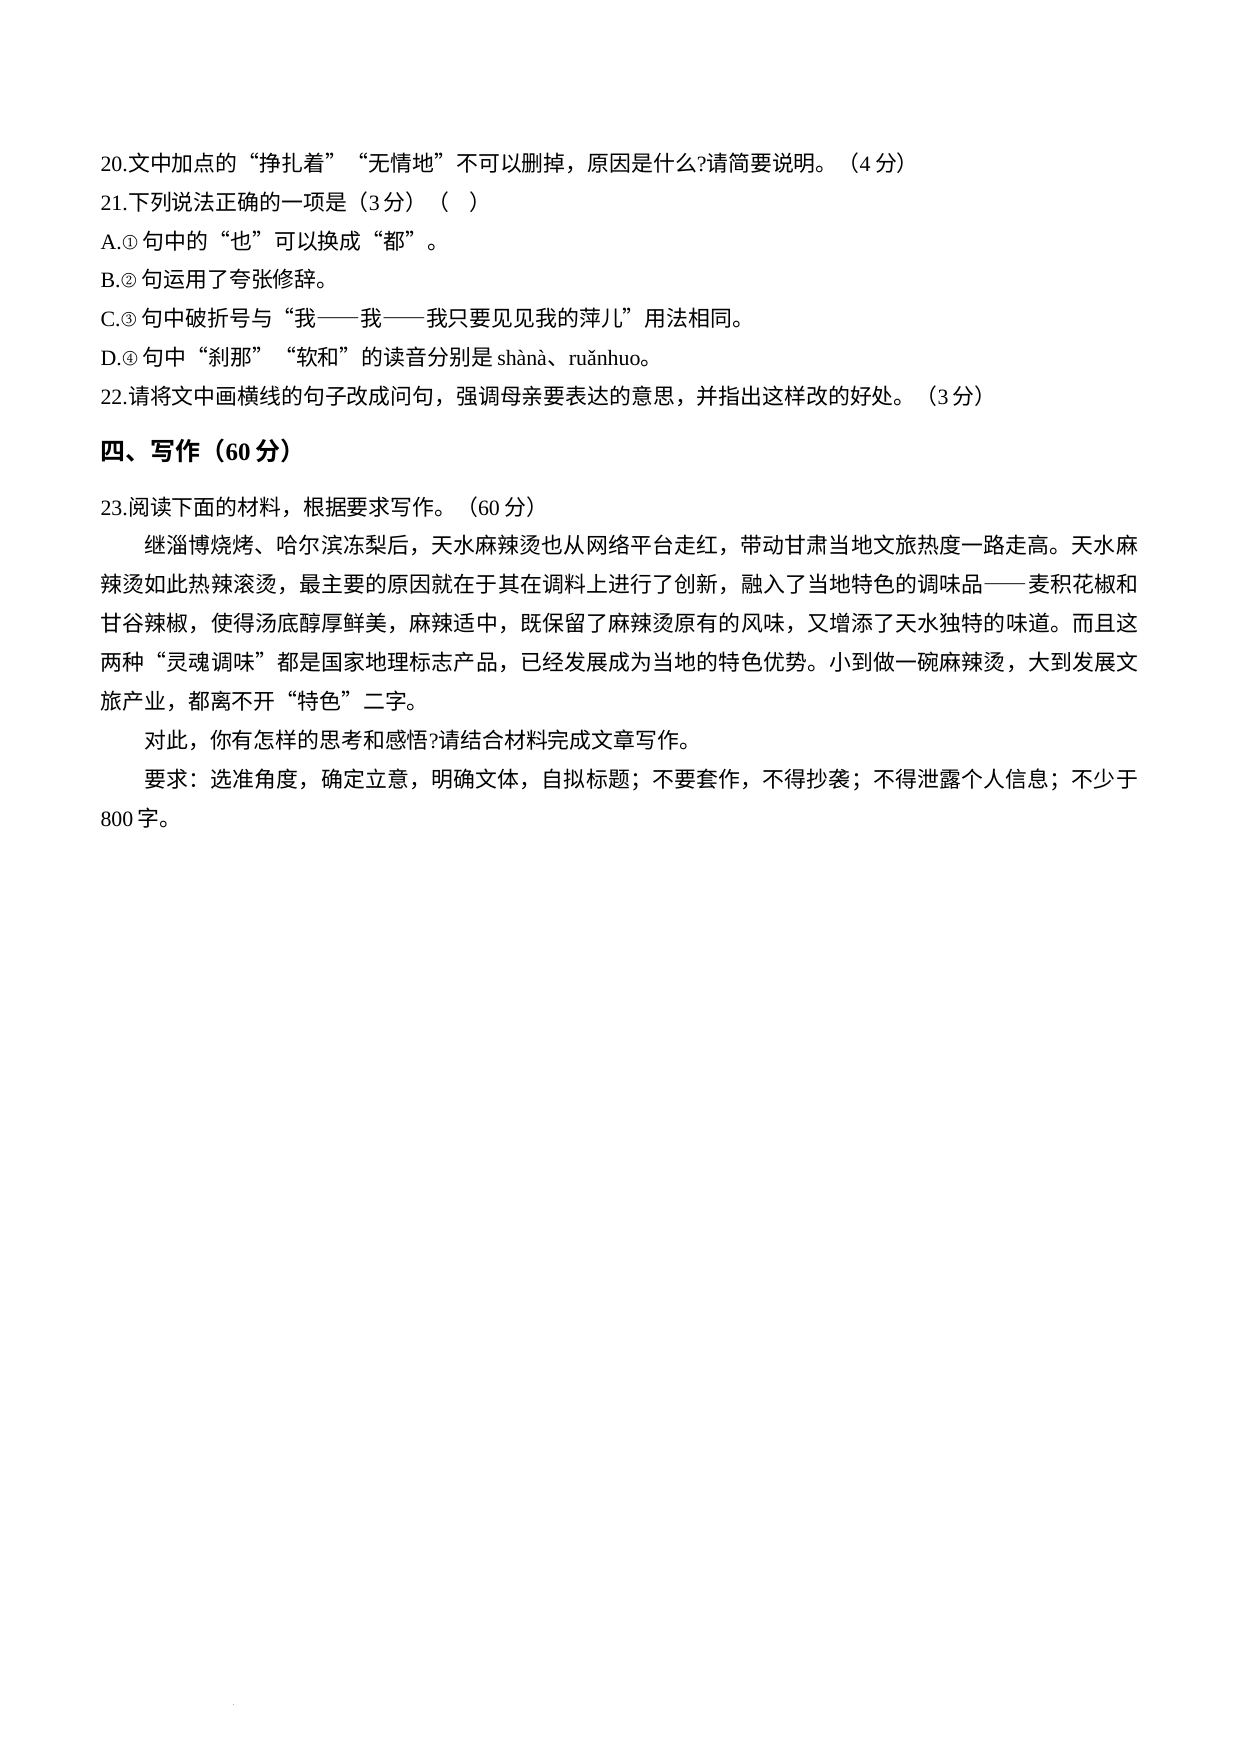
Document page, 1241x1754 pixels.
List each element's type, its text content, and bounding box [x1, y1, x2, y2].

text D.④句中“刹那”“软和”的读音分别是shànà、ruǎnhuo。 [100, 339, 1140, 372]
text 对此，你有怎样的思考和感悟?请结合材料完成文章写作。 [100, 722, 1140, 755]
text 继淄博烧烤、哈尔滨冻梨后，天水麻辣烫也从网络平台走红，带动甘肃当地文旅热度一路走高。天水麻辣烫如此热辣滚烫，最主要的原因就在于其在调料上进行了创新，融入了当地特色的调味品——麦积花椒和甘谷辣椒，使得汤底醇厚鲜美，麻辣适中，既保留了麻辣烫原有的风味，又增添了天水独特的味道。而且这两种“灵魂调味”都是国家地理标志产品，已经发展成为当地的特色优势。小到做一碗麻辣烫，大到发展文旅产业，都离不开“特色”二字。 [100, 528, 1140, 716]
text B.②句运用了夸张修辞。 [100, 262, 1140, 294]
text 23.阅读下面的材料，根据要求写作。（60分） [100, 489, 1140, 522]
text 要求：选准角度，确定立意，明确文体，自拟标题；不要套作，不得抄袭；不得泄露个人信息；不少于800字。 [100, 761, 1140, 833]
text 22.请将文中画横线的句子改成问句，强调母亲要表达的意思，并指出这样改的好处。（3分） [100, 378, 1140, 411]
text C.③句中破折号与“我——我——我只要见见我的萍儿”用法相同。 [100, 301, 1140, 333]
text 四、写作（60分） [100, 417, 1140, 482]
text 20.文中加点的“挣扎着”“无情地”不可以删掉，原因是什么?请简要说明。（4分） [100, 146, 1140, 178]
text 21.下列说法正确的一项是（3分）（ ） [100, 184, 1140, 217]
text A.①句中的“也”可以换成“都”。 [100, 223, 1140, 256]
